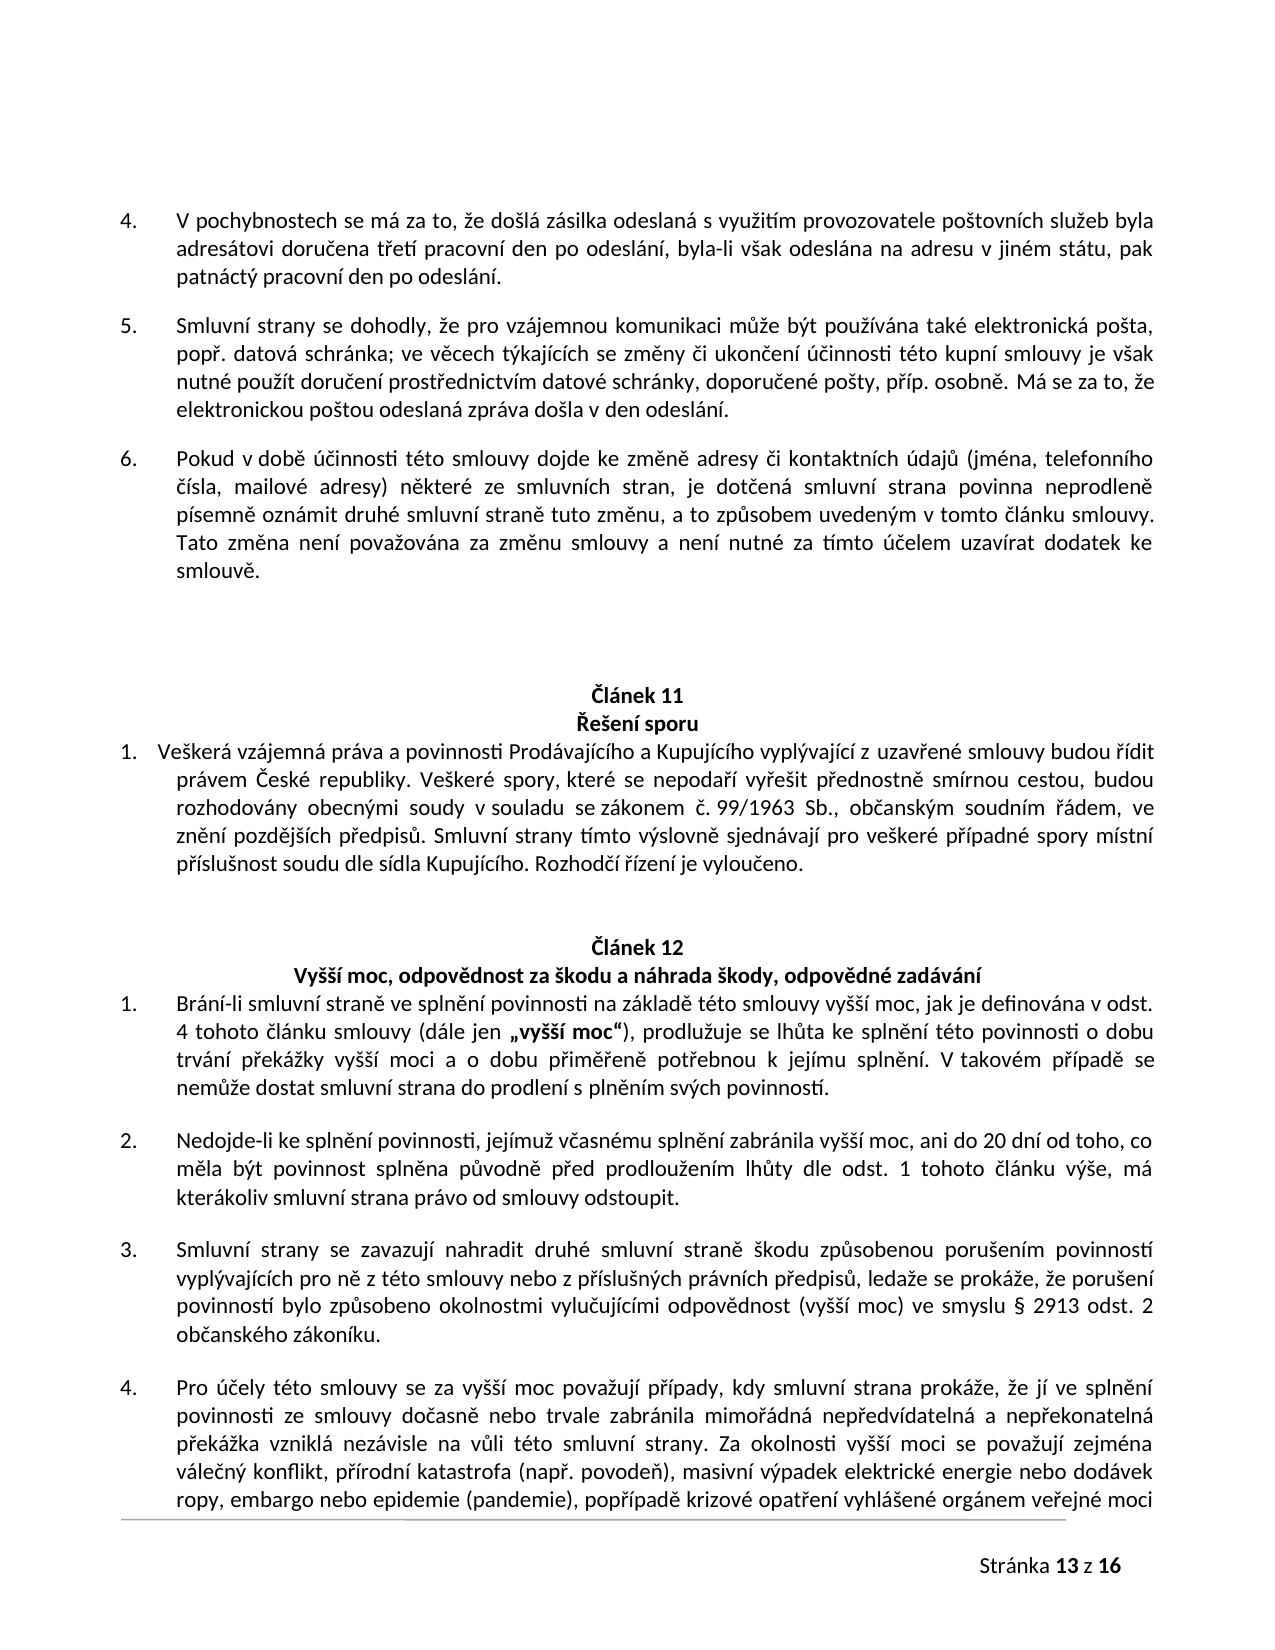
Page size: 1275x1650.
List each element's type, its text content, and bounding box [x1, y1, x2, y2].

list Nedojde-li ke splnění povinnosti, jejímuž včasnému splnění zabránila vyšší moc, ani do 20 dní od toho, co měla být povinnost splněna původně před prodloužením lhůty dle odst. 1 tohoto článku výše, má kterákoliv smluvní strana právo od smlouvy odstoupit. [120, 1127, 1155, 1211]
list Smluvní strany se dohodly, že pro vzájemnou komunikaci může být používána také elektronická pošta, popř. datová schránka; ve věcech týkajících se změny či ukončení účinnosti této kupní smlouvy je však nutné použít doručení prostřednictvím datové schránky, doporučené pošty, příp. osobně. Má se za to, že elektronickou poštou odeslaná zpráva došla v den odeslání. [120, 311, 1155, 423]
list Pokud v době účinnosti této smlouvy dojde ke změně adresy či kontaktních údajů (jména, telefonního čísla, mailové adresy) některé ze smluvních stran, je dotčená smluvní strana povinna neprodleně písemně oznámit druhé smluvní straně tuto změnu, a to způsobem uvedeným v tomto článku smlouvy. Tato změna není považována za změnu smlouvy a není nutné za tímto účelem uzavírat dodatek ke smlouvě. [120, 444, 1155, 584]
list Veškerá vzájemná práva a povinnosti Prodávajícího a Kupujícího vyplývající z uzavřené smlouvy budou řídit právem České republiky. Veškeré spory, které se nepodaří vyřešit přednostně smírnou cestou, budou rozhodovány obecnými soudy v souladu se zákonem č. 99/1963 Sb., občanským soudním řádem, ve znění pozdějších předpisů. Smluvní strany tímto výslovně sjednávají pro veškeré případné spory místní příslušnost soudu dle sídla Kupujícího. Rozhodčí řízení je vyloučeno. [120, 737, 1155, 877]
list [120, 1373, 1155, 1513]
text Vyšší moc, odpovědnost za škodu a náhrada škody, odpovědné zadávání [120, 961, 1155, 989]
list V pochybnostech se má za to, že došlá zásilka odeslaná s využitím provozovatele poštovních služeb byla adresátovi doručena třetí pracovní den po odeslání, byla-li však odeslána na adresu v jiném státu, pak patnáctý pracovní den po odeslání. [120, 206, 1155, 290]
text Řešení sporu [120, 709, 1155, 737]
list Smluvní strany se zavazují nahradit druhé smluvní straně škodu způsobenou porušením povinností vyplývajících pro ně z této smlouvy nebo z příslušných právních předpisů, ledaže se prokáže, že porušení povinností bylo způsobeno okolnostmi vylučujícími odpovědnost (vyšší moc) ve smyslu § 2913 odst. 2 občanského zákoníku. [120, 1236, 1155, 1348]
list Brání-li smluvní straně ve splnění povinnosti na základě této smlouvy vyšší moc, jak je definována v odst. 4 tohoto článku smlouvy (dále jen „vyšší moc“), prodlužuje se lhůta ke splnění této povinnosti o dobu trvání překážky vyšší moci a o dobu přiměřeně potřebnou k jejímu splnění. V takovém případě se nemůže dostat smluvní strana do prodlení s plněním svých povinností. [120, 989, 1155, 1102]
text Článek 11 [120, 681, 1155, 709]
text Článek 12 [120, 933, 1155, 961]
